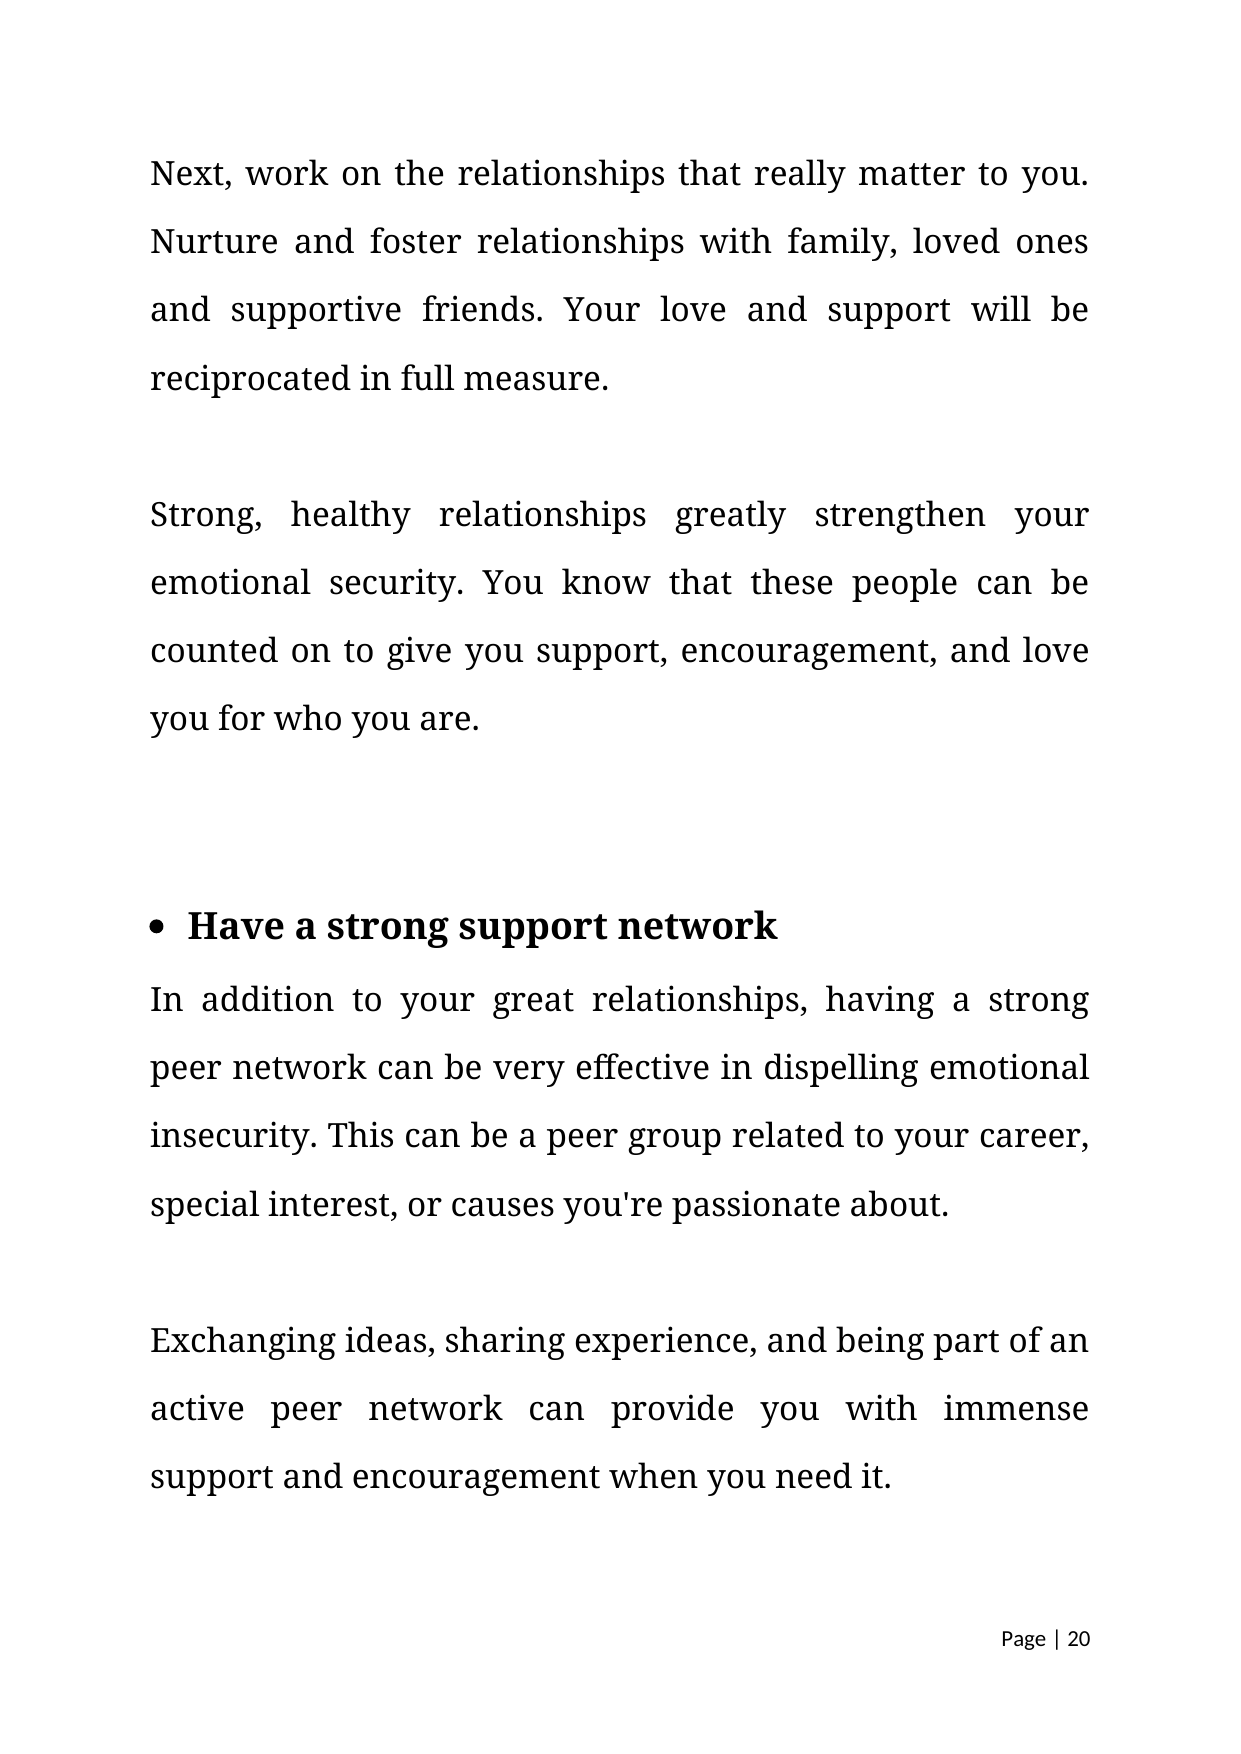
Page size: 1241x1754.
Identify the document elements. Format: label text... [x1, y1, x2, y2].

text Strong, healthy relationships greatly strengthen your emotional security. You know that these people can be counted on to give you support, encouragement, and love you for who you are. [150, 491, 1090, 740]
text Next, work on the relationships that really matter to you. Nurture and foster relationships with family, loved ones and supportive friends. Your love and support will be reciprocated in full measure. [150, 150, 1090, 400]
list Have a strong support network [150, 899, 1090, 950]
text Exchanging ideas, sharing experience, and being part of an active peer network can provide you with immense support and encouragement when you need it. [150, 1317, 1090, 1498]
text In addition to your great relationships, having a strong peer network can be very effective in dispelling emotional insecurity. This can be a peer group related to your career, special interest, or causes you're passionate about. [150, 976, 1090, 1226]
